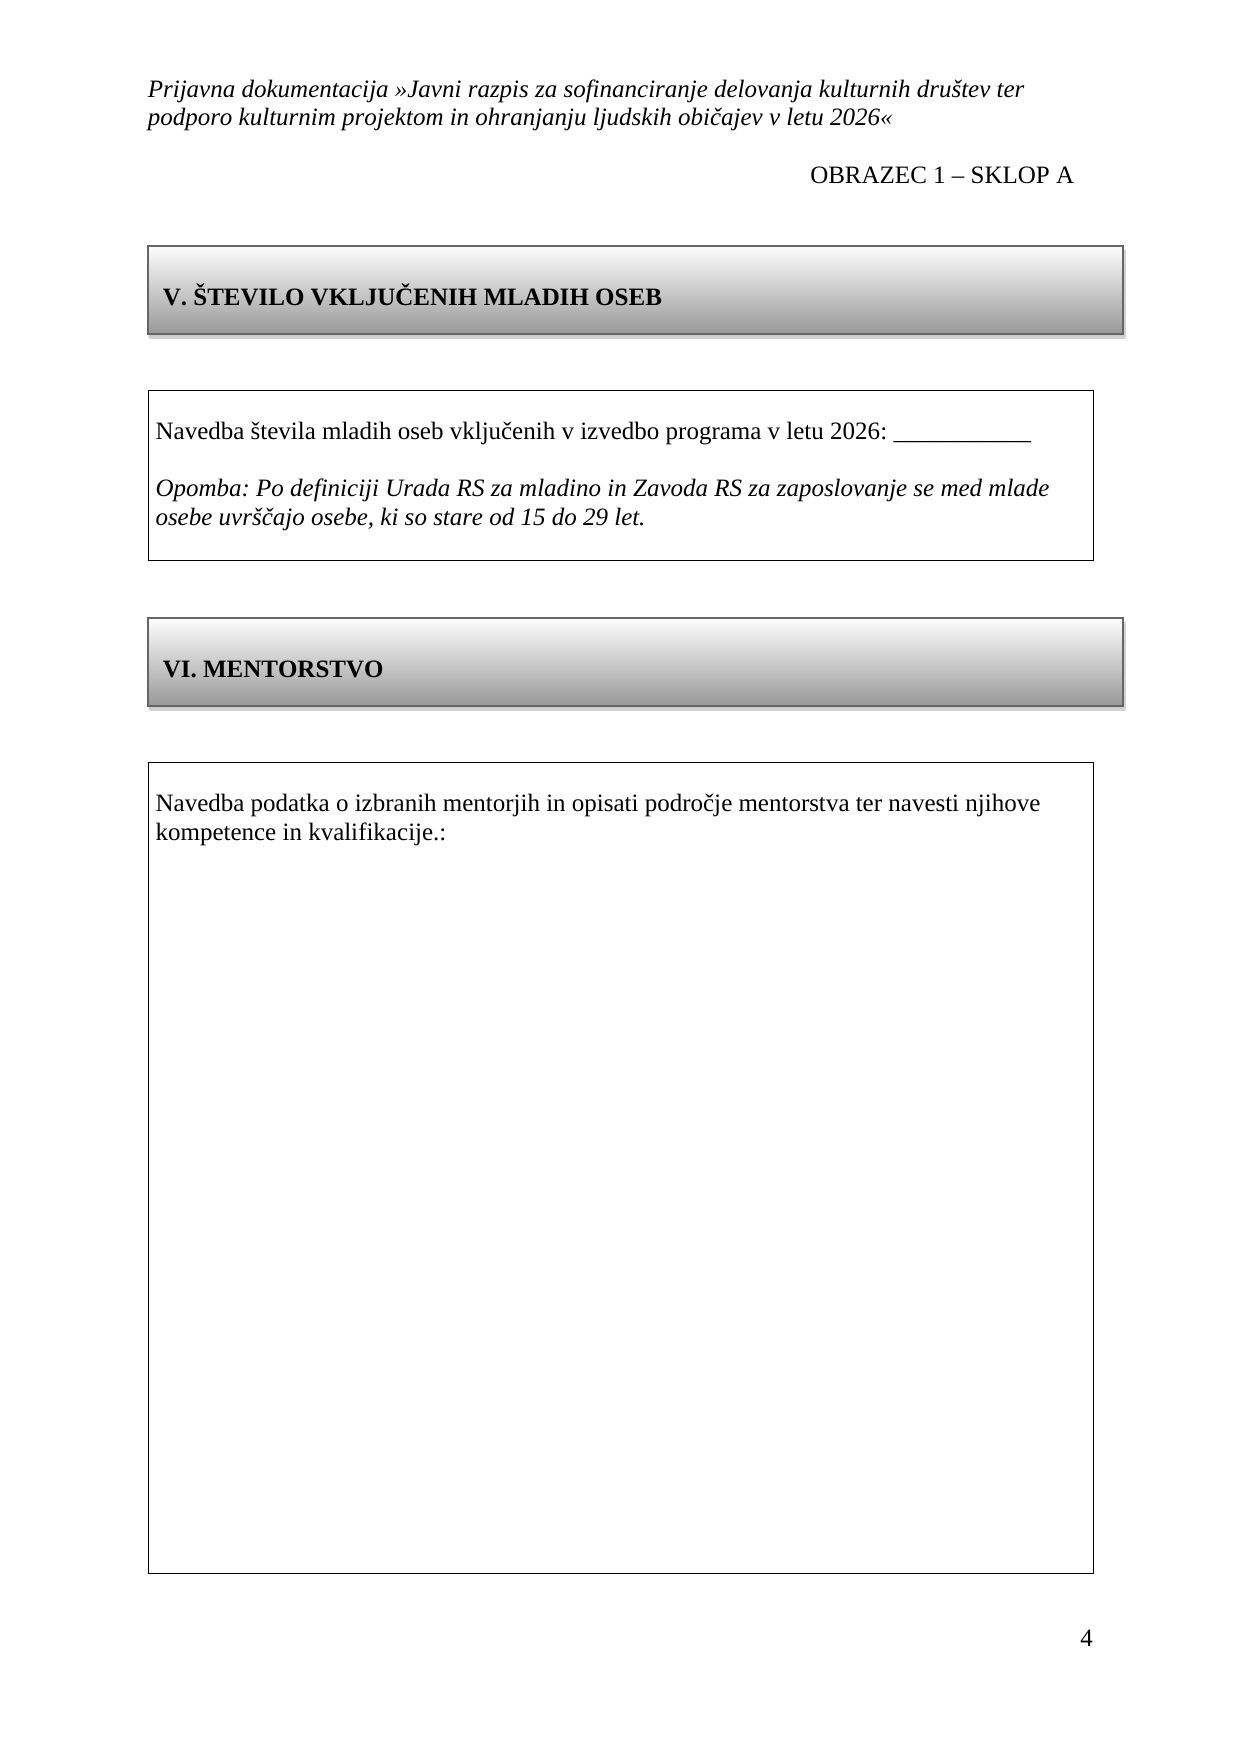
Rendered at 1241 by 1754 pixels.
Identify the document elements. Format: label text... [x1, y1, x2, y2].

table_header Navedba podatka o izbranih mentorjih in opisati področje mentorstva ter navesti njihove kompetence in kvalifikacije.: [149, 763, 1093, 1573]
table_header Navedba števila mladih oseb vključenih v izvedbo programa v letu 2026: ___________ Opomba: Po definiciji Urada RS za mladino in Zavoda RS za zaposlovanje se med mlade osebe uvrščajo osebe, ki so stare od 15 do 29 let. [149, 391, 1093, 560]
